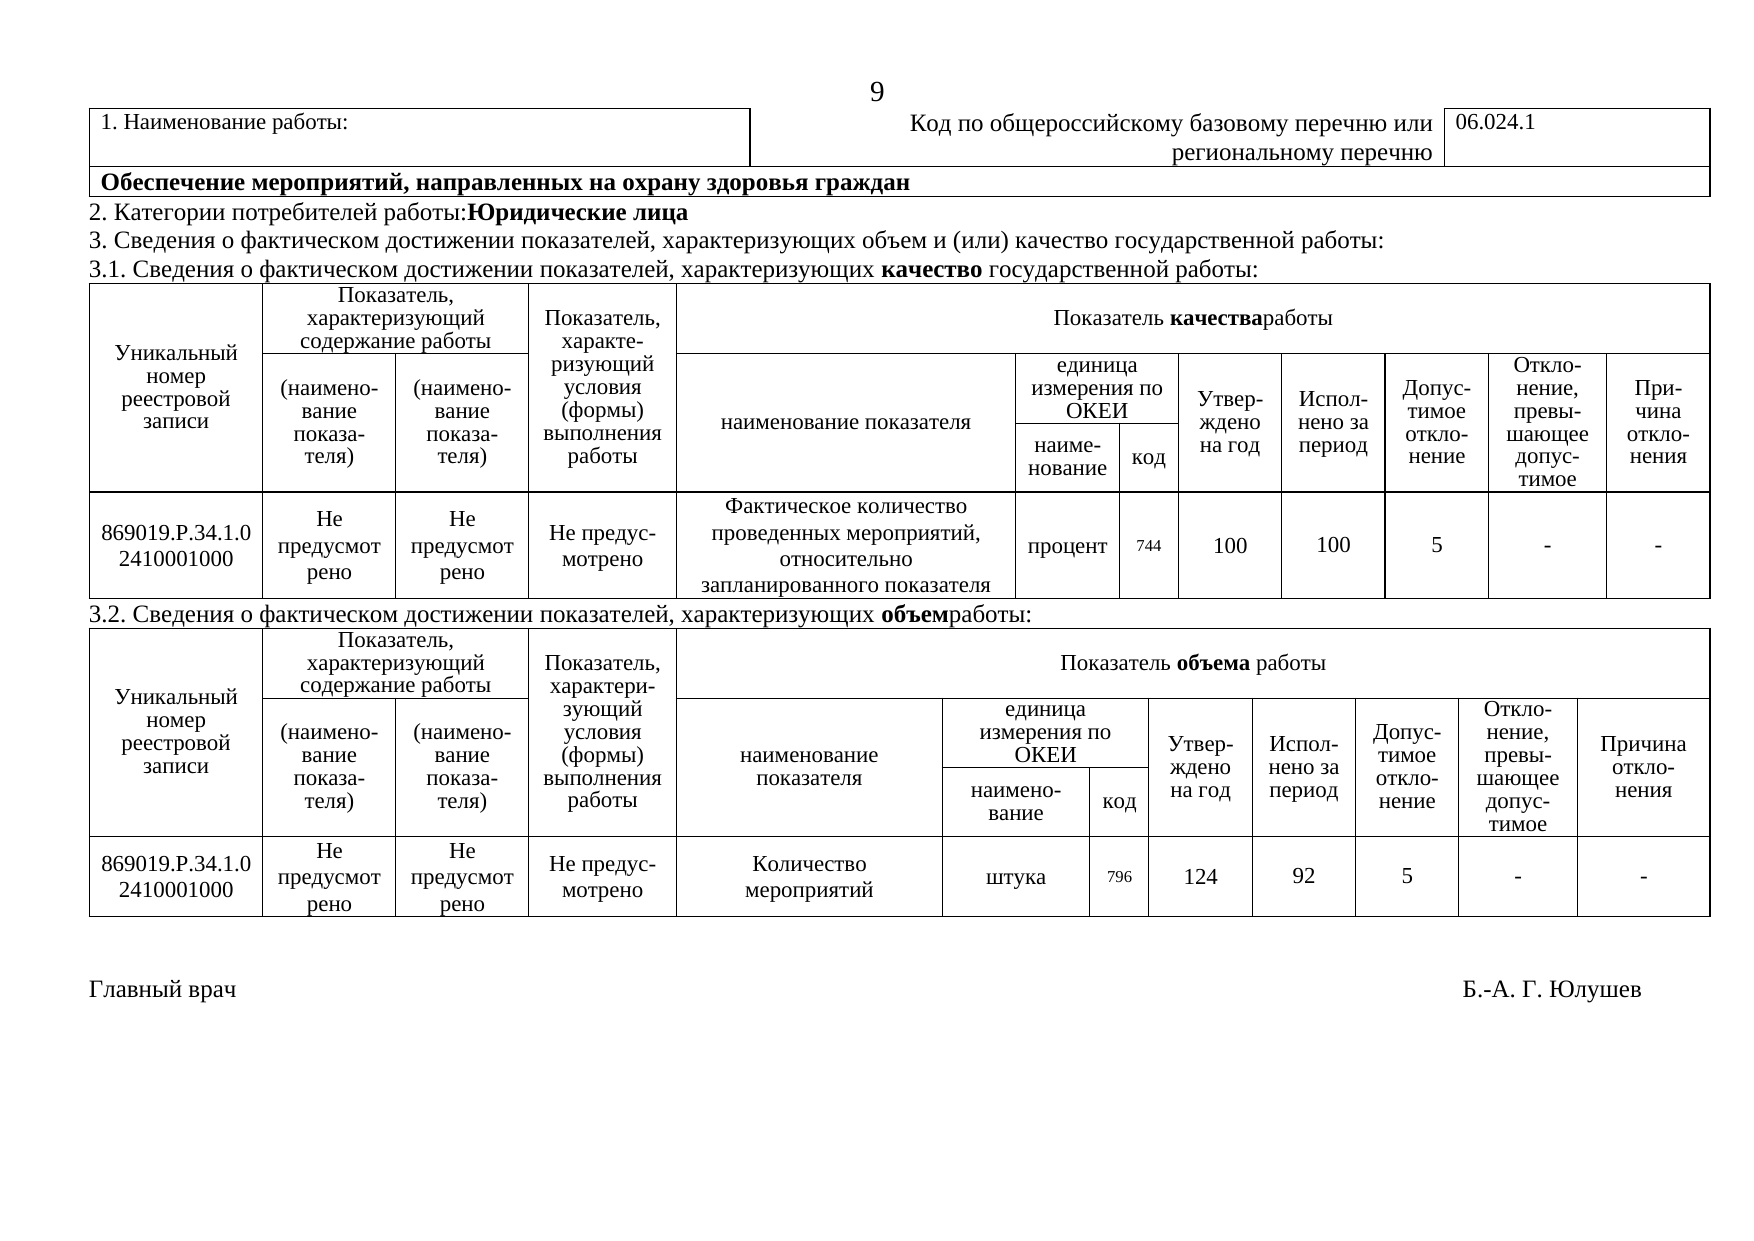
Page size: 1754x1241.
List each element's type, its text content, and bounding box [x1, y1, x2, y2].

table_cell Не предусмотрено [396, 837, 528, 916]
table_cell Фактическое количество проведенных мероприятий, относительно запланированного показателя [677, 493, 1015, 598]
table_cell Причина откло-нения [1578, 699, 1709, 836]
table_header Показатель, характеризующий содержание работы [263, 629, 528, 697]
text 3.2. Сведения о фактическом достижении показателей, характеризующих объемработы: [89, 599, 1665, 628]
table_header Показатель, характери-зующий условия (формы) выполнения работы [529, 629, 676, 836]
table_cell (наимено-вание показа-теля) [396, 699, 528, 836]
table_cell При-чина откло-нения [1607, 354, 1709, 491]
text 3.1. Сведения о фактическом достижении показателей, характеризующих качество государственной работы: [89, 254, 1665, 283]
table_cell 796 [1090, 837, 1148, 916]
table_cell Испол-нено за период [1253, 699, 1355, 836]
table_cell Утвер-ждено на год [1179, 354, 1281, 491]
table_header Показатель объема работы [677, 629, 1709, 697]
table_cell 869019.Р.34.1.02410001000 [90, 837, 262, 916]
table_cell Откло-нение, превы-шающее допус-тимое [1489, 354, 1606, 491]
table_cell 100 [1179, 493, 1281, 598]
text 3. Сведения о фактическом достижении показателей, характеризующих объем и (или) качество государственной работы: [89, 226, 1665, 254]
table_cell единица измерения по ОКЕИ [1016, 354, 1178, 423]
table_cell Утвер-ждено на год [1149, 699, 1252, 836]
table_header 1. Наименование работы: [90, 109, 749, 166]
table_cell Испол-нено за период [1282, 354, 1384, 491]
table_cell 5 [1356, 837, 1458, 916]
table_cell код [1120, 424, 1178, 491]
table_header 06.024.1 [1445, 109, 1709, 166]
table_cell Не предусмотрено [396, 493, 528, 598]
table_header Код по общероссийскому базовому перечню или региональному перечню [751, 108, 1444, 166]
table_cell единица измерения по ОКЕИ [943, 699, 1148, 767]
table_cell наименование показателя [677, 354, 1015, 491]
table_cell Не предус-мотрено [529, 837, 676, 916]
table_cell 92 [1253, 837, 1355, 916]
text 2. Категории потребителей работы:Юридические лица [89, 197, 1665, 226]
table_cell Допус-тимое откло-нение [1356, 699, 1458, 836]
table_cell наименование показателя [677, 699, 942, 836]
table_cell 869019.Р.34.1.02410001000 [90, 493, 262, 598]
table_cell 100 [1282, 493, 1384, 598]
table_cell наиме-нование [1016, 424, 1119, 491]
table_cell код [1090, 768, 1148, 836]
table_cell Не предусмотрено [263, 837, 395, 916]
table_cell - [1578, 837, 1709, 916]
table_cell Не предус-мотрено [529, 493, 676, 598]
table_cell процент [1016, 493, 1119, 598]
table_cell Откло-нение, превы-шающее допус-тимое [1459, 699, 1577, 836]
table_header Показатель, характе-ризующий условия (формы) выполнения работы [529, 284, 676, 491]
table_cell (наимено-вание показа-теля) [263, 354, 395, 491]
table_header Показатель качестваработы [677, 284, 1709, 353]
table_cell Не предусмотрено [263, 493, 395, 598]
table_cell штука [943, 837, 1089, 916]
table_header Уникальный номер реестровой записи [90, 629, 262, 836]
table_cell Обеспечение мероприятий, направленных на охрану здоровья граждан [90, 167, 1709, 196]
table_cell (наимено-вание показа-теля) [396, 354, 528, 491]
table_cell Допус-тимое откло-нение [1386, 354, 1488, 491]
table_cell Количество мероприятий [677, 837, 942, 916]
text Главный врач Б.-А. Г. Юлушев [89, 974, 1665, 1003]
table_header Показатель, характеризующий содержание работы [263, 284, 528, 353]
table_cell - [1489, 493, 1606, 598]
table_cell 744 [1120, 493, 1178, 598]
table_cell - [1459, 837, 1577, 916]
table_cell (наимено-вание показа-теля) [263, 699, 395, 836]
table_cell - [1607, 493, 1709, 598]
table_header Уникальный номер реестровой записи [90, 284, 262, 491]
table_cell 5 [1386, 493, 1488, 598]
table_cell 124 [1149, 837, 1252, 916]
table_cell наимено-вание [943, 768, 1089, 836]
